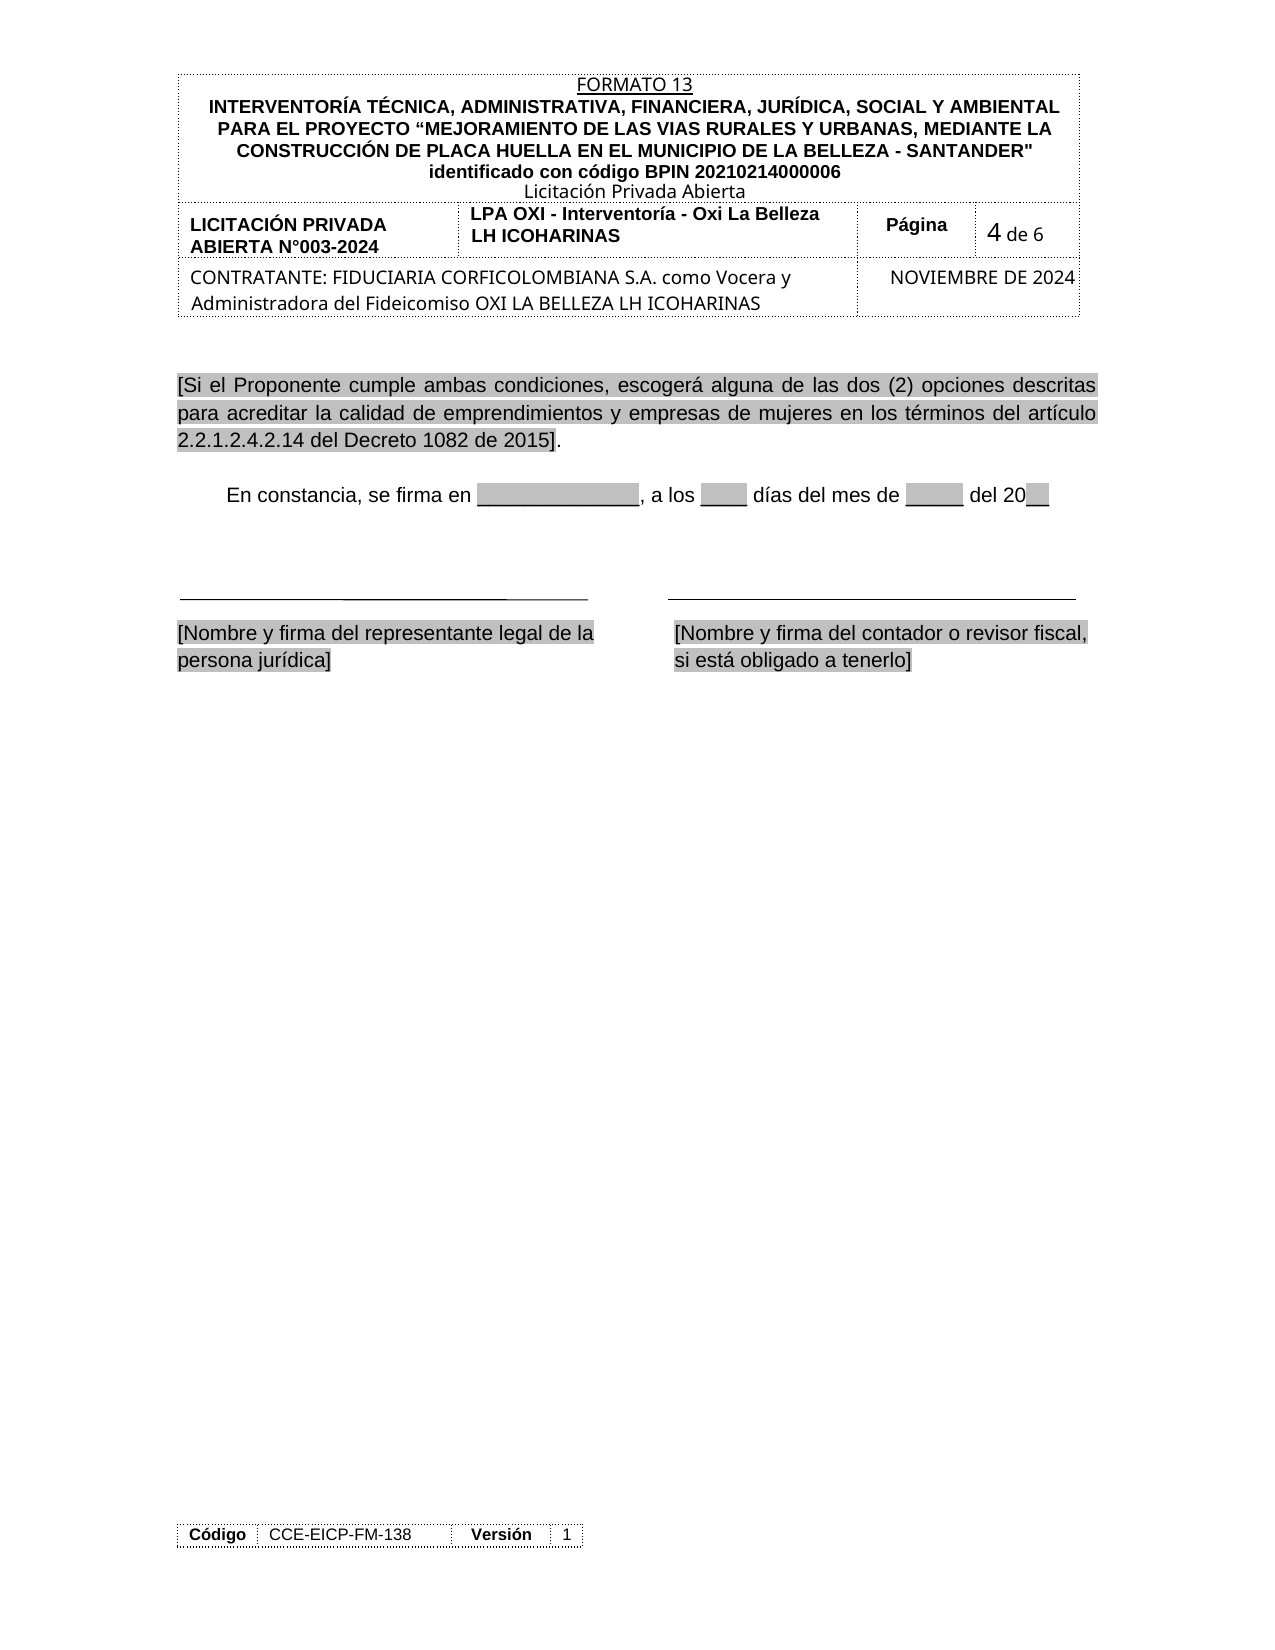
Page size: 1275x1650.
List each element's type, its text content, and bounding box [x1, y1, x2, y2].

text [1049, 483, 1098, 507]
text [Si el Proponente cumple ambas condiciones, escogerá alguna de las dos (2) opciones descritas para acreditar la calidad de emprendimientos y empresas de mujeres en los términos del artículo 2.2.1.2.4.2.14 del Decreto 1082 de 2015]. [177, 424, 1098, 452]
text [Nombre y firma del contador o revisor fiscal, si está obligado a tenerlo] [674, 620, 1098, 672]
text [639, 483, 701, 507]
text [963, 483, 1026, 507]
text [Nombre y firma del representante legal de la persona jurídica] [177, 620, 601, 672]
text En constancia, se firma en ______________, a los ____ días del mes de _____ del 20__ [177, 483, 477, 507]
